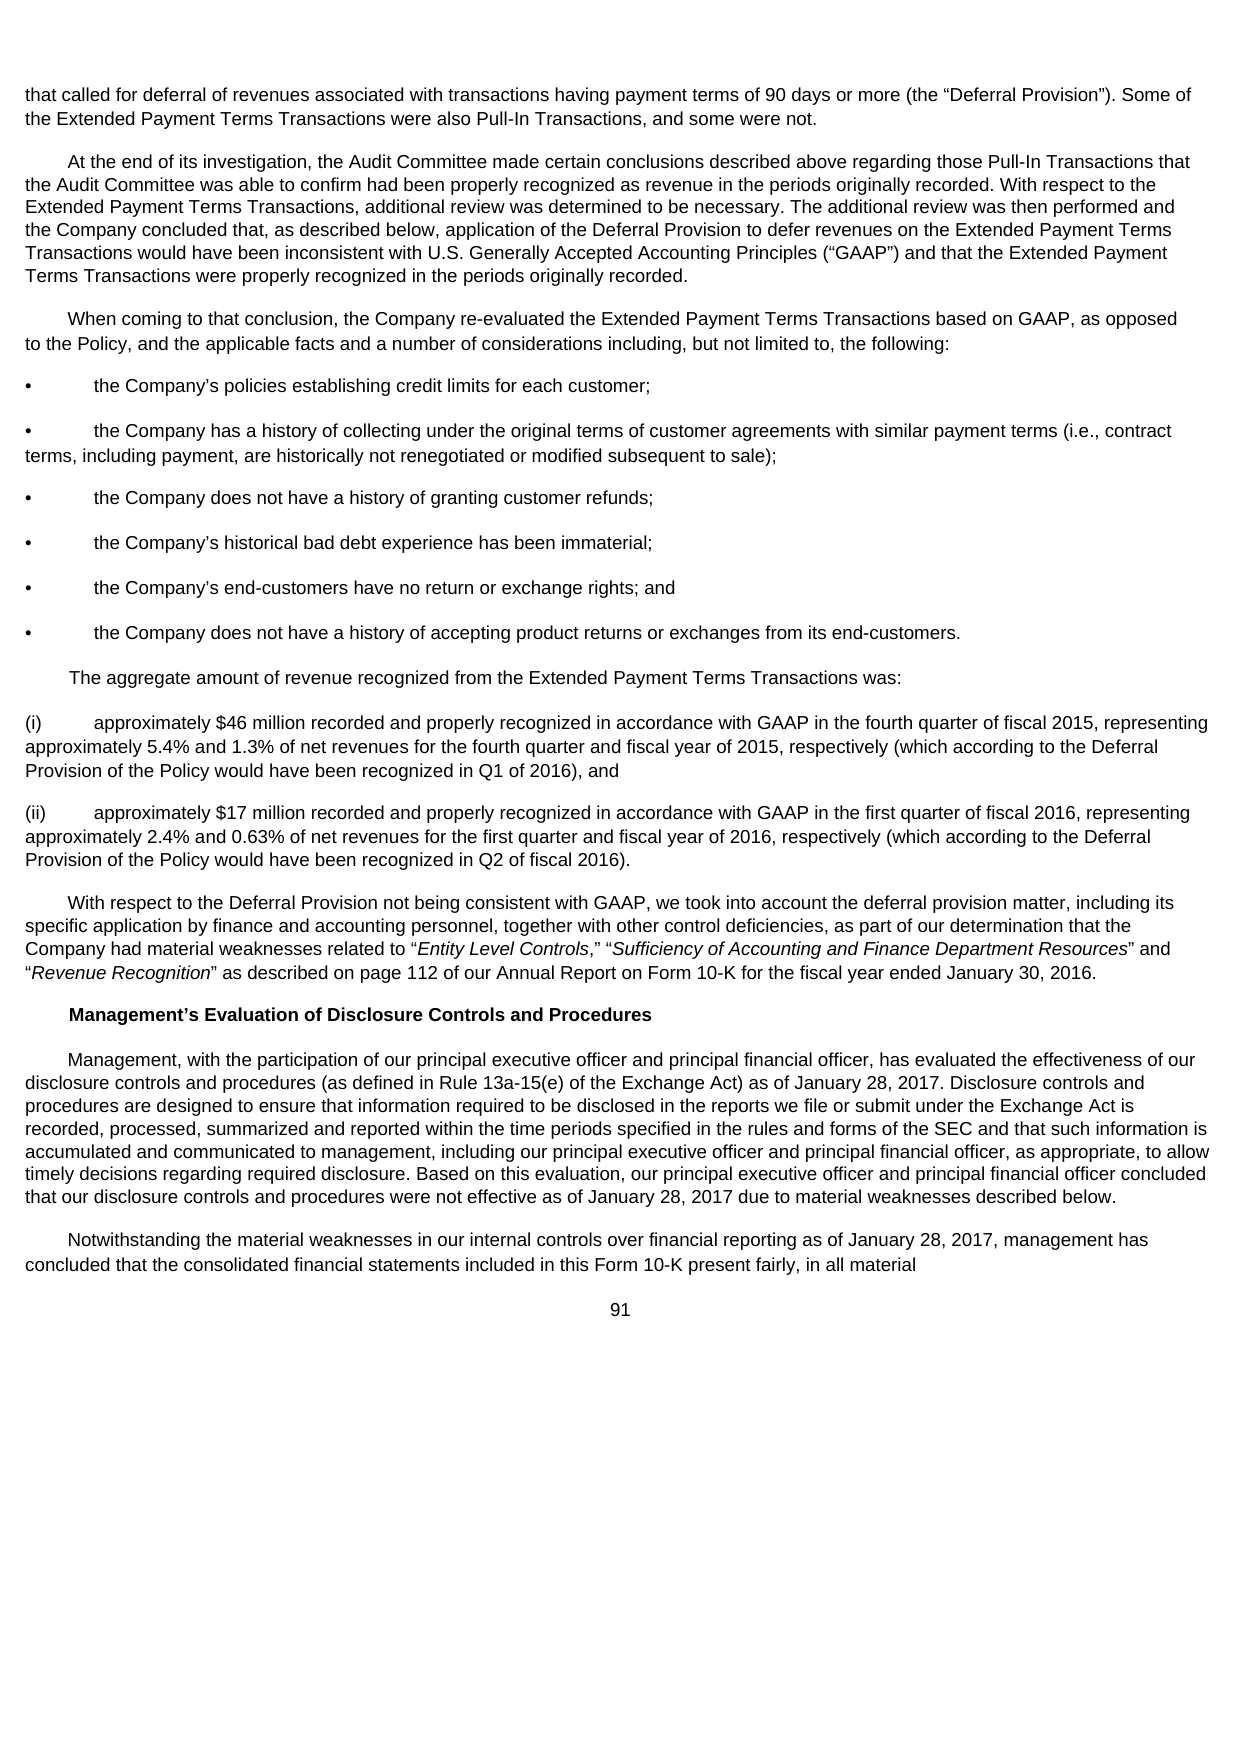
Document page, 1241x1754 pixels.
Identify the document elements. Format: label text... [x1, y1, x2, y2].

text Notwithstanding the material weaknesses in our internal controls over financial reporting as of January 28, 2017, management has concluded that the consolidated financial statements included in this Form 10-K present fairly, in all material [25, 1228, 1188, 1275]
text When coming to that conclusion, the Company re-evaluated the Extended Payment Terms Transactions based on GAAP, as opposed to the Policy, and the applicable facts and a number of considerations including, but not limited to, the following: [25, 308, 1197, 354]
list the Company does not have a history of granting customer refunds; [25, 487, 1215, 509]
text At the end of its investigation, the Audit Committee made certain conclusions described above regarding those Pull-In Transactions that the Audit Committee was able to confirm had been properly recognized as revenue in the periods originally recorded. With respect to the Extended Payment Terms Transactions, additional review was determined to be necessary. The additional review was then performed and the Company concluded that, as described below, application of the Deferral Provision to defer revenues on the Extended Payment Terms Transactions would have been inconsistent with U.S. Generally Accepted Accounting Principles (“GAAP”) and that the Extended Payment Terms Transactions were properly recognized in the periods originally recorded. [25, 151, 1203, 286]
list approximately $46 million recorded and properly recognized in accordance with GAAP in the fourth quarter of fiscal 2015, representing approximately 5.4% and 1.3% of net revenues for the fourth quarter and fiscal year of 2015, respectively (which according to the Deferral Provision of the Policy would have been recognized in Q1 of 2016), and [25, 712, 1215, 781]
list the Company’s policies establishing credit limits for each customer; [25, 375, 1215, 396]
list the Company does not have a history of accepting product returns or exchanges from its end-customers. [25, 622, 1215, 644]
list the Company has a history of collecting under the original terms of customer agreements with similar payment terms (i.e., contract terms, including payment, are historically not renegotiated or modified subsequent to sale); [25, 420, 1215, 466]
text that called for deferral of revenues associated with transactions having payment terms of 90 days or more (the “Deferral Provision”). Some of the Extended Payment Terms Transactions were also Pull-In Transactions, and some were not. [25, 83, 1192, 130]
text With respect to the Deferral Provision not being consistent with GAAP, we took into account the deferral provision matter, including its specific application by finance and accounting personnel, together with other control deficiencies, as part of our determination that the Company had material weaknesses related to “Entity Level Controls,” “Sufficiency of Accounting and Finance Department Resources” and “Revenue Recognition” as described on page 112 of our Annual Report on Form 10-K for the fiscal year ended January 30, 2016. [25, 892, 1194, 983]
text Management, with the participation of our principal executive officer and principal financial officer, has evaluated the effectiveness of our disclosure controls and procedures (as defined in Rule 13a-15(e) of the Exchange Act) as of January 28, 2017. Disclosure controls and procedures are designed to ensure that information required to be disclosed in the reports we file or submit under the Exchange Act is recorded, processed, summarized and reported within the time periods specified in the rules and forms of the SEC and that such information is accumulated and communicated to management, including our principal executive officer and principal financial officer, as appropriate, to allow timely decisions regarding required disclosure. Based on this evaluation, our principal executive officer and principal financial officer concluded that our disclosure controls and procedures were not effective as of January 28, 2017 due to material weaknesses described below. [25, 1049, 1215, 1208]
text The aggregate amount of revenue recognized from the Extended Payment Terms Transactions was: [69, 667, 1215, 689]
text 91 [25, 1299, 1215, 1320]
list the Company’s end-customers have no return or exchange rights; and [25, 577, 1215, 599]
text Management’s Evaluation of Disclosure Controls and Procedures [69, 1004, 1215, 1025]
list the Company’s historical bad debt experience has been immaterial; [25, 532, 1215, 554]
list approximately $17 million recorded and properly recognized in accordance with GAAP in the first quarter of fiscal 2016, representing approximately 2.4% and 0.63% of net revenues for the first quarter and fiscal year of 2016, respectively (which according to the Deferral Provision of the Policy would have been recognized in Q2 of fiscal 2016). [25, 802, 1215, 871]
